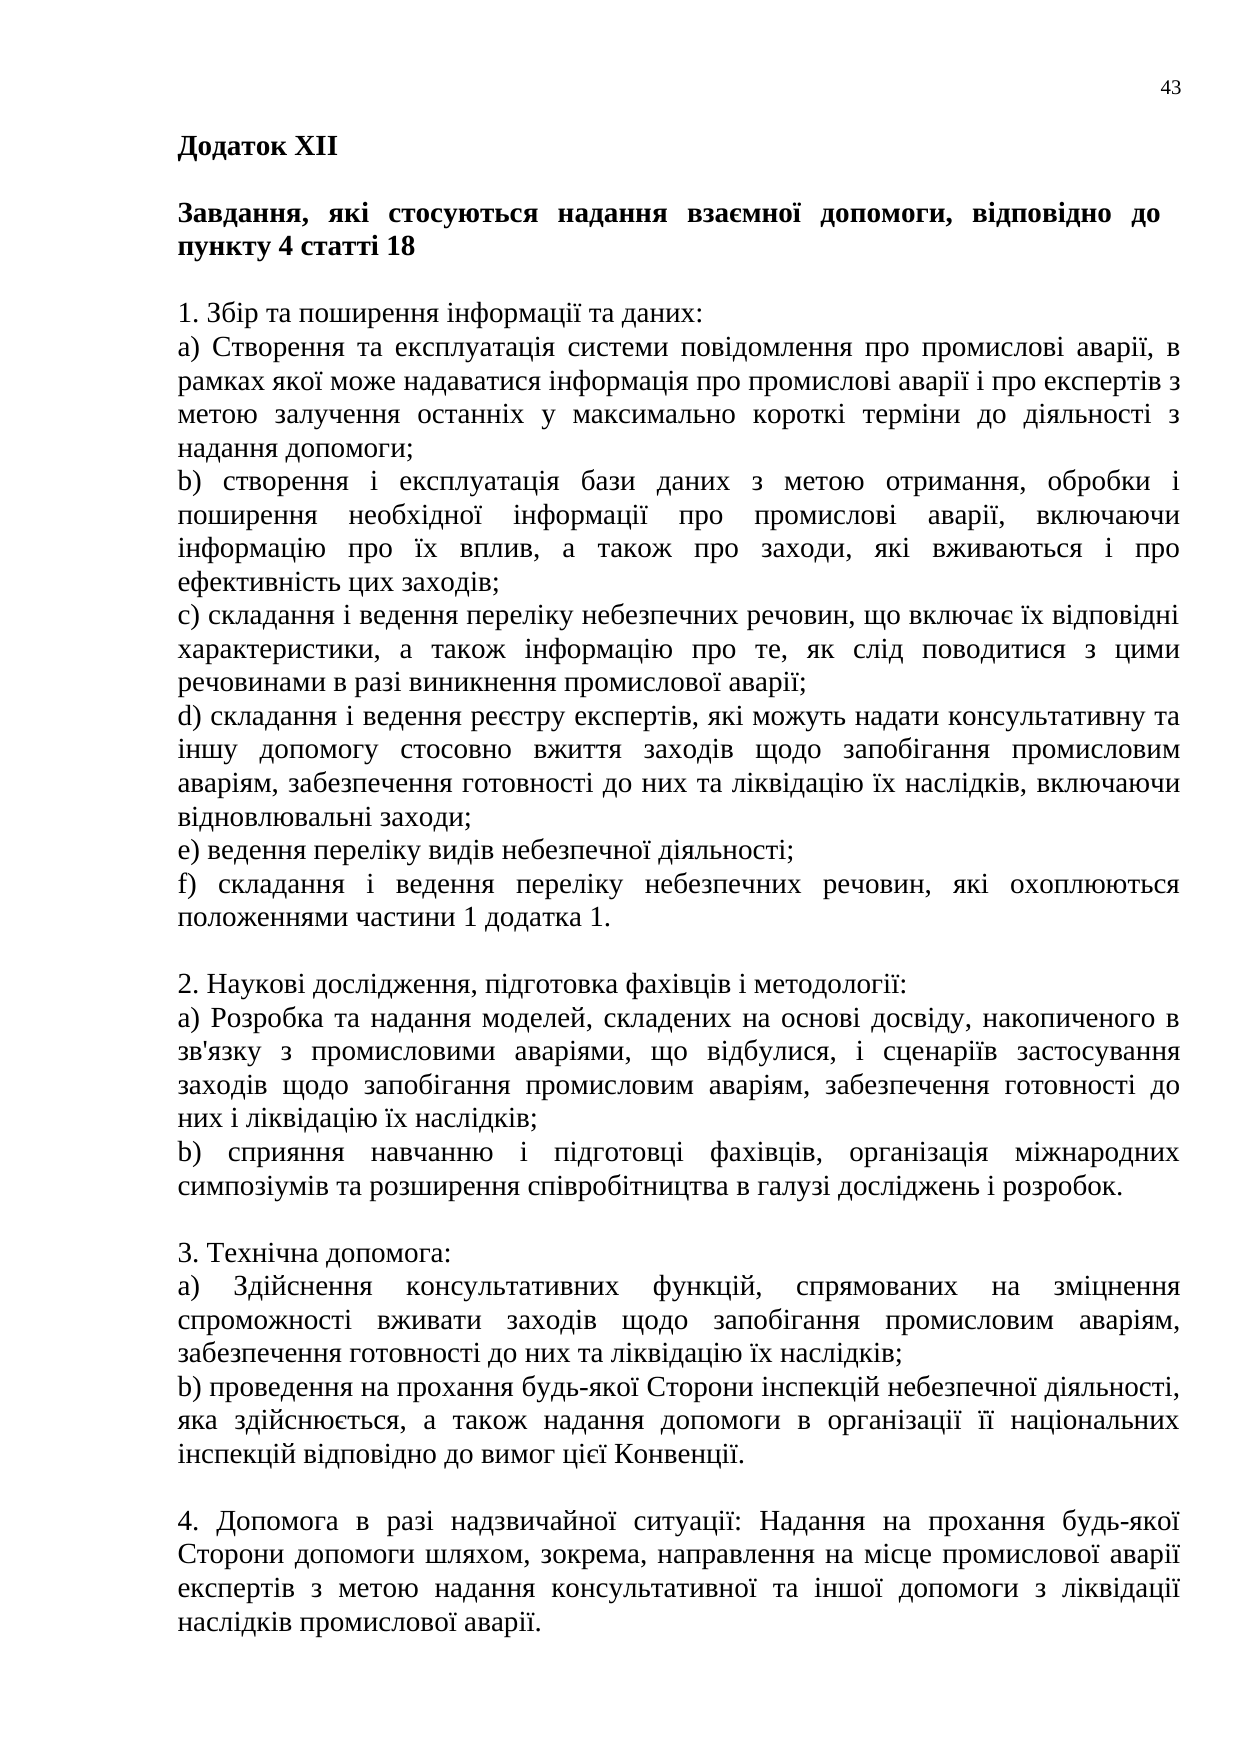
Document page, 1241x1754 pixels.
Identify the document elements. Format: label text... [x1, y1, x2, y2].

text Завдання, які стосуються надання взаємної допомоги, відповідно до пункту 4 статті 18 [177, 195, 1181, 262]
text d) складання і ведення реєстру експертів, які можуть надати консультативну та іншу допомогу стосовно вжиття заходів щодо запобігання промисловим аваріям, забезпечення готовності до них та ліквідацію їх наслідків, включаючи відновлювальні заходи; [177, 698, 1181, 832]
text 3. Технічна допомога: [177, 1235, 1181, 1268]
text Додаток XІІ [177, 128, 1181, 161]
text b) проведення на прохання будь-якої Сторони інспекцій небезпечної діяльності, яка здійснюється, а також надання допомоги в організації її національних інспекцій відповідно до вимог цієї Конвенції. [177, 1369, 1181, 1469]
text 4. Допомога в разі надзвичайної ситуації: Надання на прохання будь-якої Сторони допомоги шляхом, зокрема, направлення на місце промислової аварії експертів з метою надання консультативної та іншої допомоги з ліквідації наслідків промислової аварії. [177, 1503, 1181, 1637]
text b) створення і експлуатація бази даних з метою отримання, обробки і поширення необхідної інформації про промислові аварії, включаючи інформацію про їх вплив, а також про заходи, які вживаються і про ефективність цих заходів; [177, 463, 1181, 597]
text a) Створення та експлуатація системи повідомлення про промислові аварії, в рамках якої може надаватися інформація про промислові аварії і про експертів з метою залучення останніх у максимально короткі терміни до діяльності з надання допомоги; [177, 329, 1181, 463]
text f) складання і ведення переліку небезпечних речовин, які охоплюються положеннями частини 1 додатка 1. [177, 866, 1181, 933]
text 2. Наукові дослідження, підготовка фахівців і методології: [177, 966, 1181, 1000]
text e) ведення переліку видів небезпечної діяльності; [177, 832, 1181, 866]
text a) Розробка та надання моделей, складених на основі досвіду, накопиченого в зв'язку з промисловими аваріями, що відбулися, і сценаріїв застосування заходів щодо запобігання промисловим аваріям, забезпечення готовності до них і ліквідацію їх наслідків; [177, 1000, 1181, 1134]
text 1. Збір та поширення інформації та даних: [177, 296, 1181, 329]
text c) складання і ведення переліку небезпечних речовин, що включає їх відповідні характеристики, а також інформацію про те, як слід поводитися з цими речовинами в разі виникнення промислової аварії; [177, 597, 1181, 698]
text b) сприяння навчанню і підготовці фахівців, організація міжнародних симпозіумів та розширення співробітництва в галузі досліджень і розробок. [177, 1134, 1181, 1201]
text a) Здійснення консультативних функцій, спрямованих на зміцнення спроможності вживати заходів щодо запобігання промисловим аваріям, забезпечення готовності до них та ліквідацію їх наслідків; [177, 1268, 1181, 1369]
